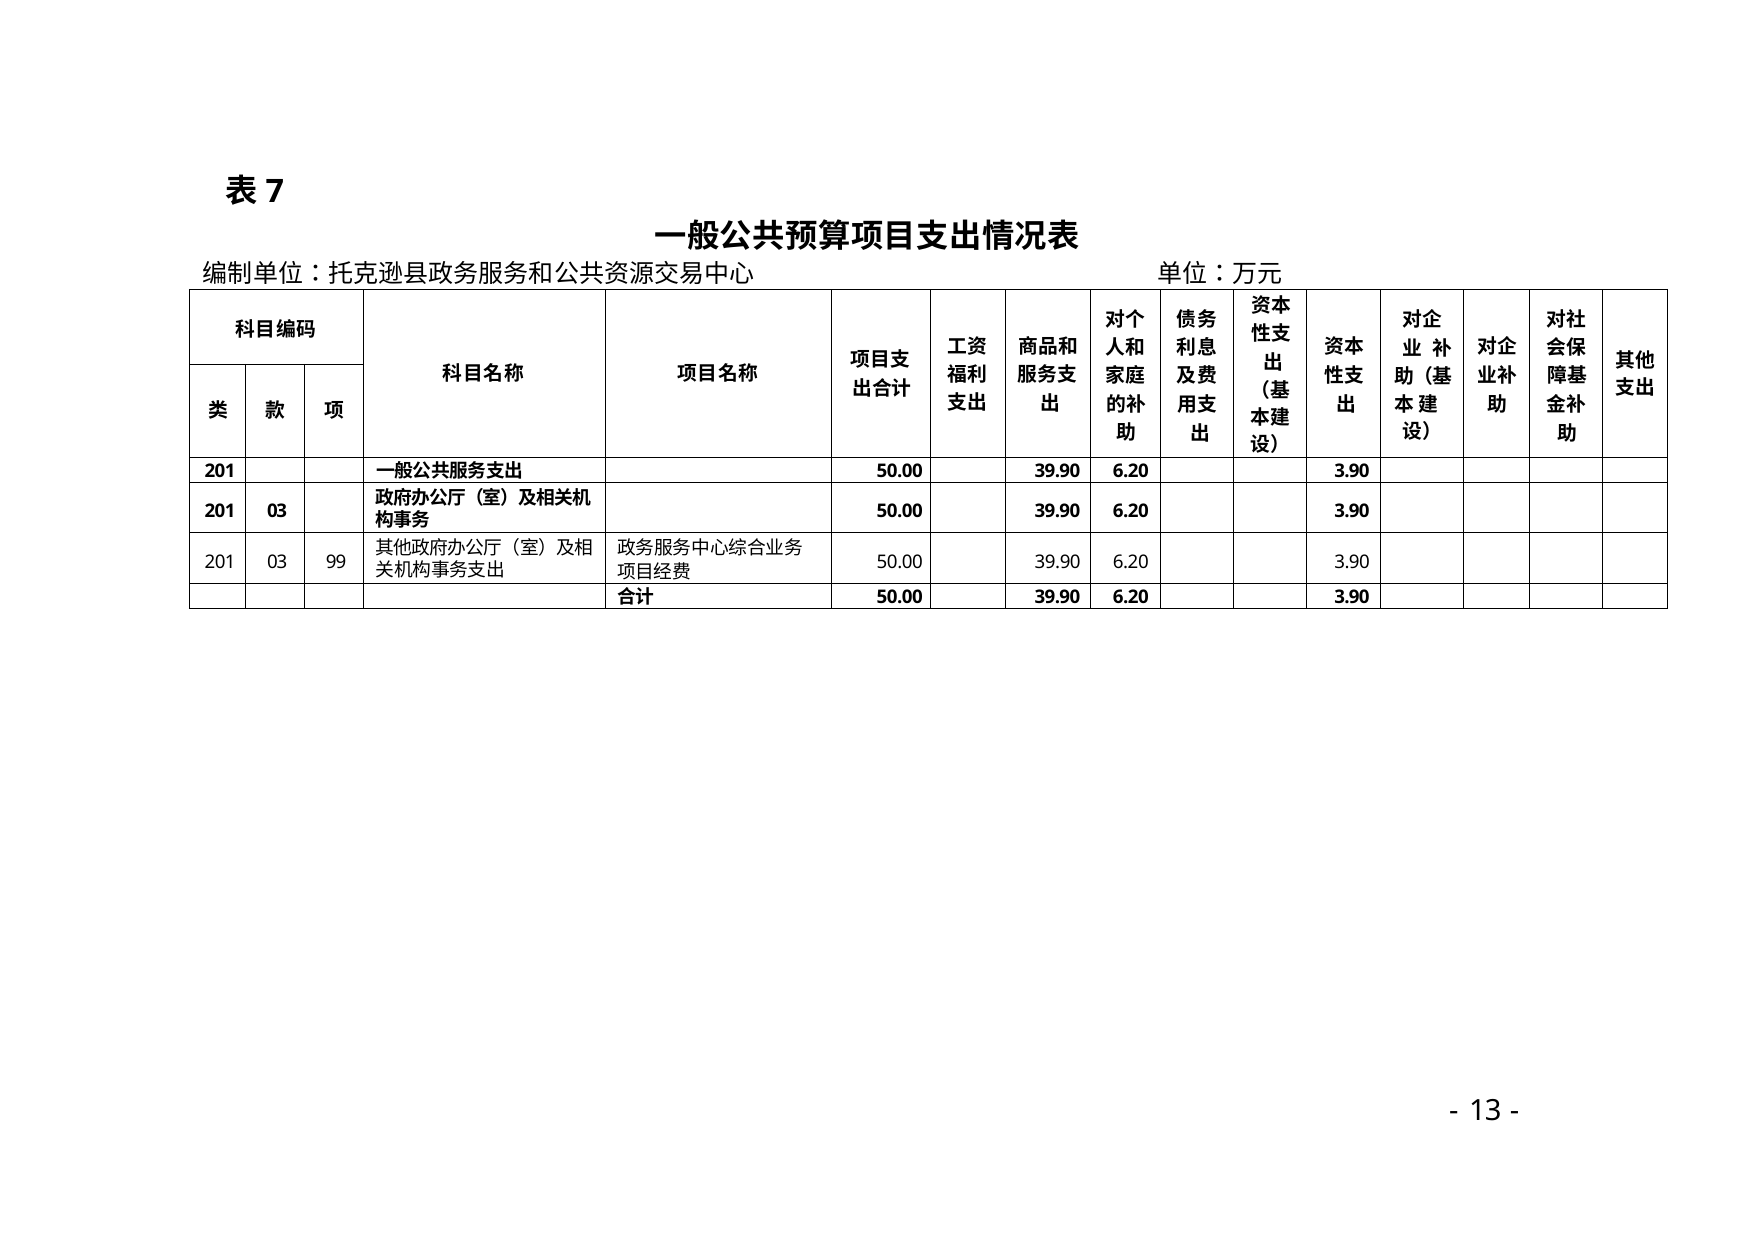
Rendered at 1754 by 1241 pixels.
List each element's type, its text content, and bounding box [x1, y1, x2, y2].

table_cell [305, 584, 363, 608]
table_cell 99 [305, 533, 363, 582]
table_header 对社 会保 障基 金补 助 [1530, 290, 1602, 457]
table_cell [1381, 584, 1463, 608]
table_cell 201 [190, 483, 245, 532]
table_cell 03 [246, 533, 304, 582]
table_cell 03 [246, 483, 304, 532]
table_cell [1381, 458, 1463, 482]
table_header 资本 性支 出 （基 本建 设） [1234, 290, 1306, 457]
table_cell [1530, 584, 1602, 608]
table_cell [1234, 584, 1306, 608]
table_cell 6.20 [1091, 533, 1160, 582]
text 编制单位：托克逊县政务服务和公共资源交易中心 单位：万元 [203, 259, 1668, 289]
table_cell [931, 483, 1005, 532]
table_cell 6.20 [1091, 483, 1160, 532]
table_cell [1234, 483, 1306, 532]
table_cell [305, 483, 363, 532]
table_cell [1530, 483, 1602, 532]
table_cell 3.90 [1307, 533, 1380, 582]
table_cell 一般公共服务支出 [364, 458, 605, 482]
table_cell [1161, 584, 1233, 608]
table_cell [1381, 533, 1463, 582]
table_cell [246, 458, 304, 482]
table_cell 其他政府办公厅（室）及相 关机构事务支出 [364, 533, 605, 582]
table_cell [1161, 483, 1233, 532]
table_cell [606, 458, 831, 482]
table_cell [1234, 533, 1306, 582]
table_cell 50.00 [832, 483, 930, 532]
table_cell [1464, 584, 1529, 608]
table_cell 3.90 [1307, 483, 1380, 532]
table_cell 39.90 [1006, 483, 1090, 532]
table_cell 6.20 [1091, 458, 1160, 482]
table_cell [364, 584, 605, 608]
table_cell 39.90 [1006, 458, 1090, 482]
table_cell 合计 [606, 584, 831, 608]
text 表 7 [225, 170, 1668, 211]
table_cell [1530, 533, 1602, 582]
table_cell 39.90 [1006, 584, 1090, 608]
table_cell [1161, 458, 1233, 482]
table_header 项目支 出合计 [832, 290, 930, 457]
table_cell [1464, 458, 1529, 482]
table_cell [1603, 483, 1667, 532]
table_cell [606, 483, 831, 532]
table_header 债务 利息 及费 用支 出 [1161, 290, 1233, 457]
table_cell 50.00 [832, 458, 930, 482]
table_cell [246, 584, 304, 608]
table_cell [190, 584, 245, 608]
table_header 资本 性支 出 [1307, 290, 1380, 457]
table_cell 201 [190, 533, 245, 582]
table_cell [1530, 458, 1602, 482]
table_header 工资 福利 支出 [931, 290, 1005, 457]
text 一般公共预算项目支出情况表 [654, 215, 1668, 255]
table_header 对个 人和 家庭 的补 助 [1091, 290, 1160, 457]
table_header 项目名称 [606, 290, 831, 457]
table_cell 50.00 [832, 533, 930, 582]
table_cell 39.90 [1006, 533, 1090, 582]
table_cell 款 [246, 365, 304, 457]
text - 13 - [1449, 1089, 1668, 1128]
table_cell [1603, 458, 1667, 482]
table_cell 6.20 [1091, 584, 1160, 608]
table_cell [931, 533, 1005, 582]
table_cell 政务服务中心综合业务 项目经费 [606, 533, 831, 582]
table_cell [1161, 533, 1233, 582]
table_cell [305, 458, 363, 482]
table_cell 3.90 [1307, 458, 1380, 482]
table_header 对企 业补 助（基 本建 设） [1381, 290, 1463, 457]
table_cell [1464, 533, 1529, 582]
table_cell 201 [190, 458, 245, 482]
table_cell [931, 584, 1005, 608]
table_header 科目编码 [190, 290, 363, 364]
table_cell [1603, 533, 1667, 582]
table_cell [931, 458, 1005, 482]
table_header 科目名称 [364, 290, 605, 457]
table_cell 50.00 [832, 584, 930, 608]
table_cell 类 [190, 365, 245, 457]
table_cell [1381, 483, 1463, 532]
table_header 其他 支出 [1603, 290, 1667, 457]
table_cell 项 [305, 365, 363, 457]
table_cell [1234, 458, 1306, 482]
table_header 对企 业补 助 [1464, 290, 1529, 457]
table_cell 3.90 [1307, 584, 1380, 608]
table_header 商品和 服务支 出 [1006, 290, 1090, 457]
table_cell 政府办公厅（室）及相关机 构事务 [364, 483, 605, 532]
table_cell [1464, 483, 1529, 532]
table_cell [1603, 584, 1667, 608]
